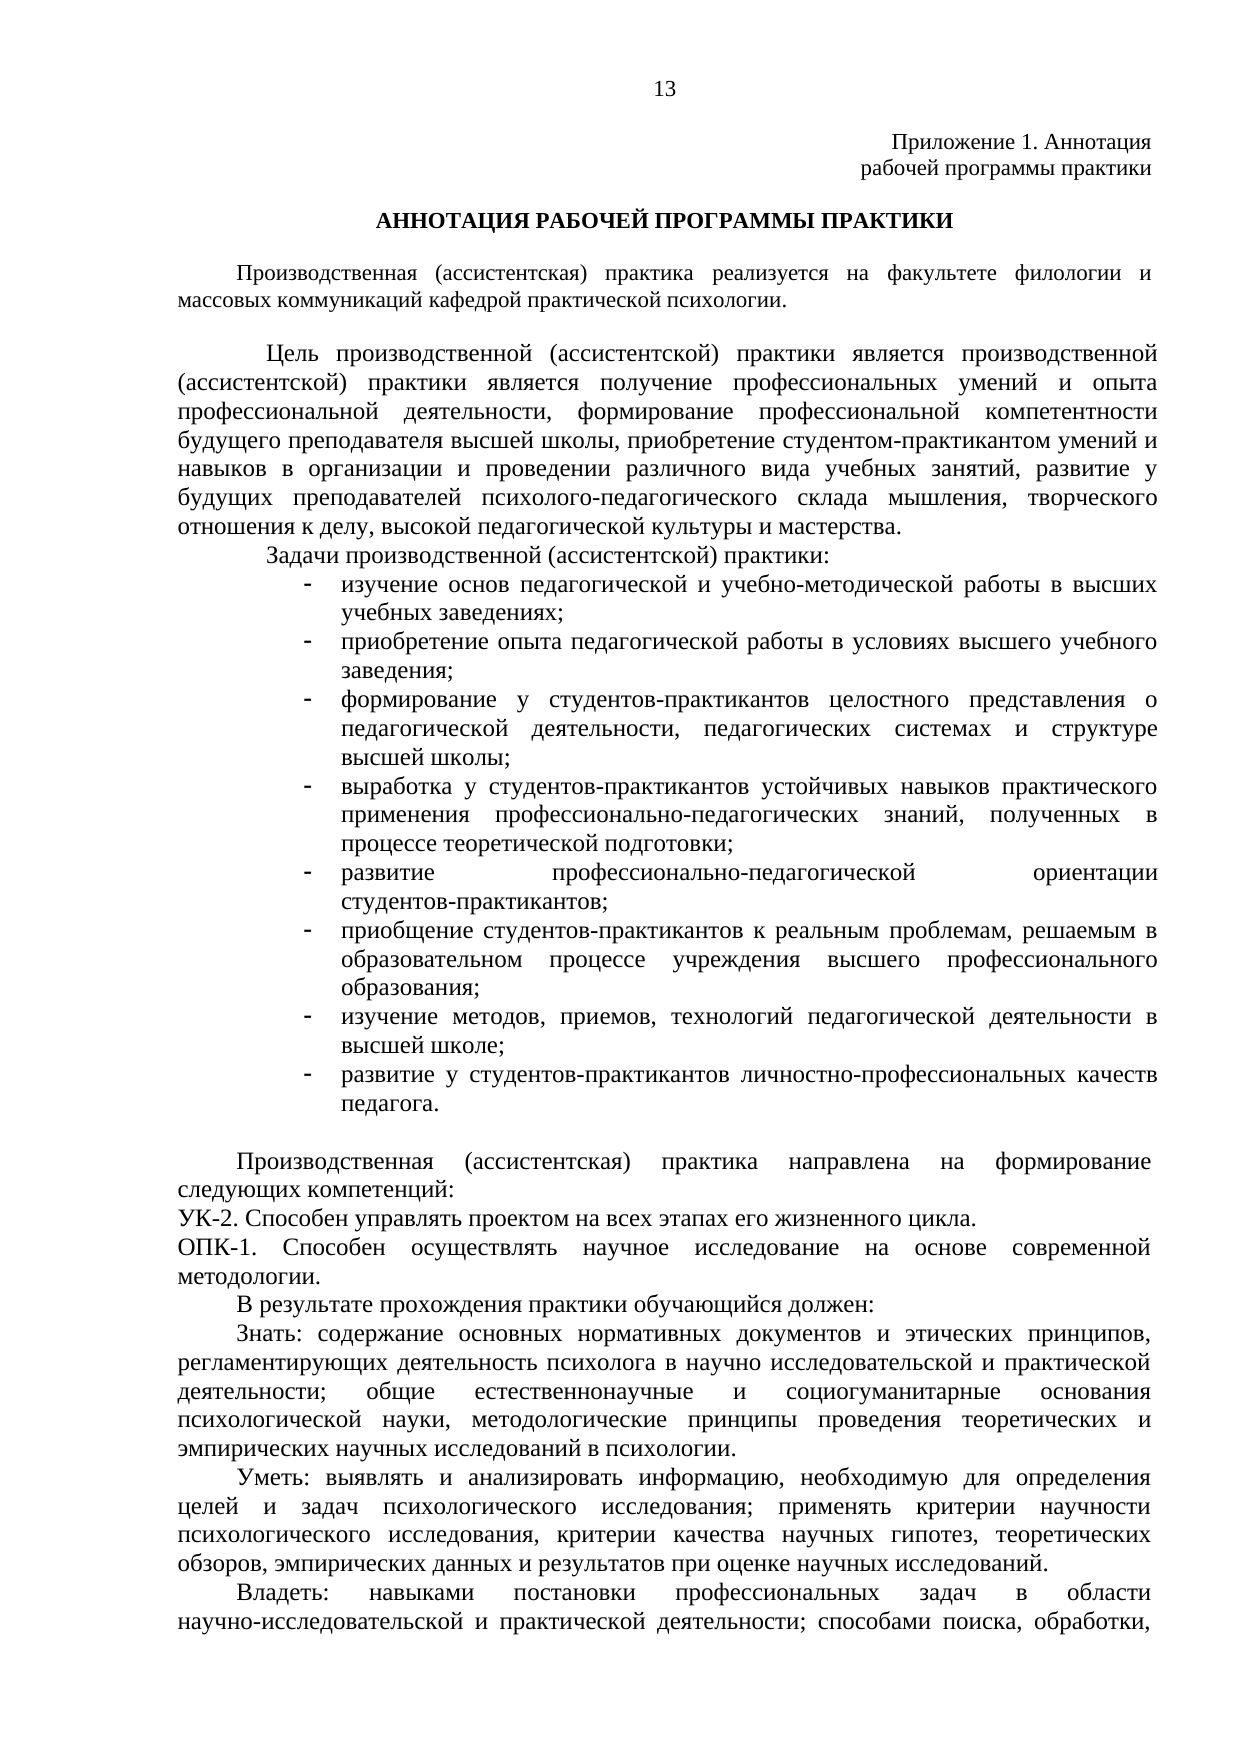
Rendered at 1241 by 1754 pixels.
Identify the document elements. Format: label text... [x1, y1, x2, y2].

text Производственная (ассистентская) практика реализуется на факультете филологии и массовых коммуникаций кафедрой практической психологии. [177, 259, 1152, 312]
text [177, 1577, 1152, 1634]
list изучение основ педагогической и учебно-методической работы в высших учебных заведениях; [303, 569, 1158, 626]
text Задачи производственной (ассистентской) практики: [177, 540, 1158, 568]
text Производственная (ассистентская) практика направлена на формирование следующих компетенций: [177, 1146, 1152, 1203]
text Уметь: выявлять и анализировать информацию, необходимую для определения целей и задач психологического исследования; применять критерии научности психологического исследования, критерии качества научных гипотез, теоретических обзоров, эмпирических данных и результатов при оценке научных исследований. [177, 1462, 1152, 1577]
text В результате прохождения практики обучающийся должен: [177, 1289, 1152, 1318]
text ОПК-1. Способен осуществлять научное исследование на основе современной методологии. [177, 1232, 1152, 1289]
text Приложение 1. Аннотация рабочей программы практики [215, 128, 1152, 180]
text Знать: содержание основных нормативных документов и этических принципов, регламентирующих деятельность психолога в научно исследовательской и практической деятельности; общие естественнонаучные и социогуманитарные основания психологической науки, методологические принципы проведения теоретических и эмпирических научных исследований в психологии. [177, 1318, 1152, 1462]
list приобщение студентов-практикантов к реальным проблемам, решаемым в образовательном процессе учреждения высшего профессионального образования; [303, 915, 1158, 1001]
text УК-2. Способен управлять проектом на всех этапах его жизненного цикла. [177, 1203, 1152, 1232]
list формирование у студентов-практикантов целостного представления о педагогической деятельности, педагогических системах и структуре высшей школы; [303, 685, 1158, 771]
text АННОТАЦИЯ РАБОЧЕЙ ПРОГРАММЫ ПРАКТИКИ [177, 207, 1152, 233]
list развитие у студентов-практикантов личностно-профессиональных качеств педагога. [303, 1060, 1158, 1117]
list выработка у студентов-практикантов устойчивых навыков практического применения профессионально-педагогических знаний, полученных в процессе теоретической подготовки; [303, 771, 1158, 857]
list изучение методов, приемов, технологий педагогической деятельности в высшей школе; [303, 1002, 1158, 1059]
list приобретение опыта педагогической работы в условиях высшего учебного заведения; [303, 627, 1158, 684]
text Цель производственной (ассистентской) практики является производственной (ассистентской) практики является получение профессиональных умений и опыта профессиональной деятельности, формирование профессиональной компетентности будущего преподавателя высшей школы, приобретение студентом-практикантом умений и навыков в организации и проведении различного вида учебных занятий, развитие у будущих преподавателей психолого-педагогического склада мышления, творческого отношения к делу, высокой педагогической культуры и мастерства. [177, 338, 1158, 540]
list развитие профессионально-педагогической ориентации студентов-практикантов; [303, 858, 1158, 915]
